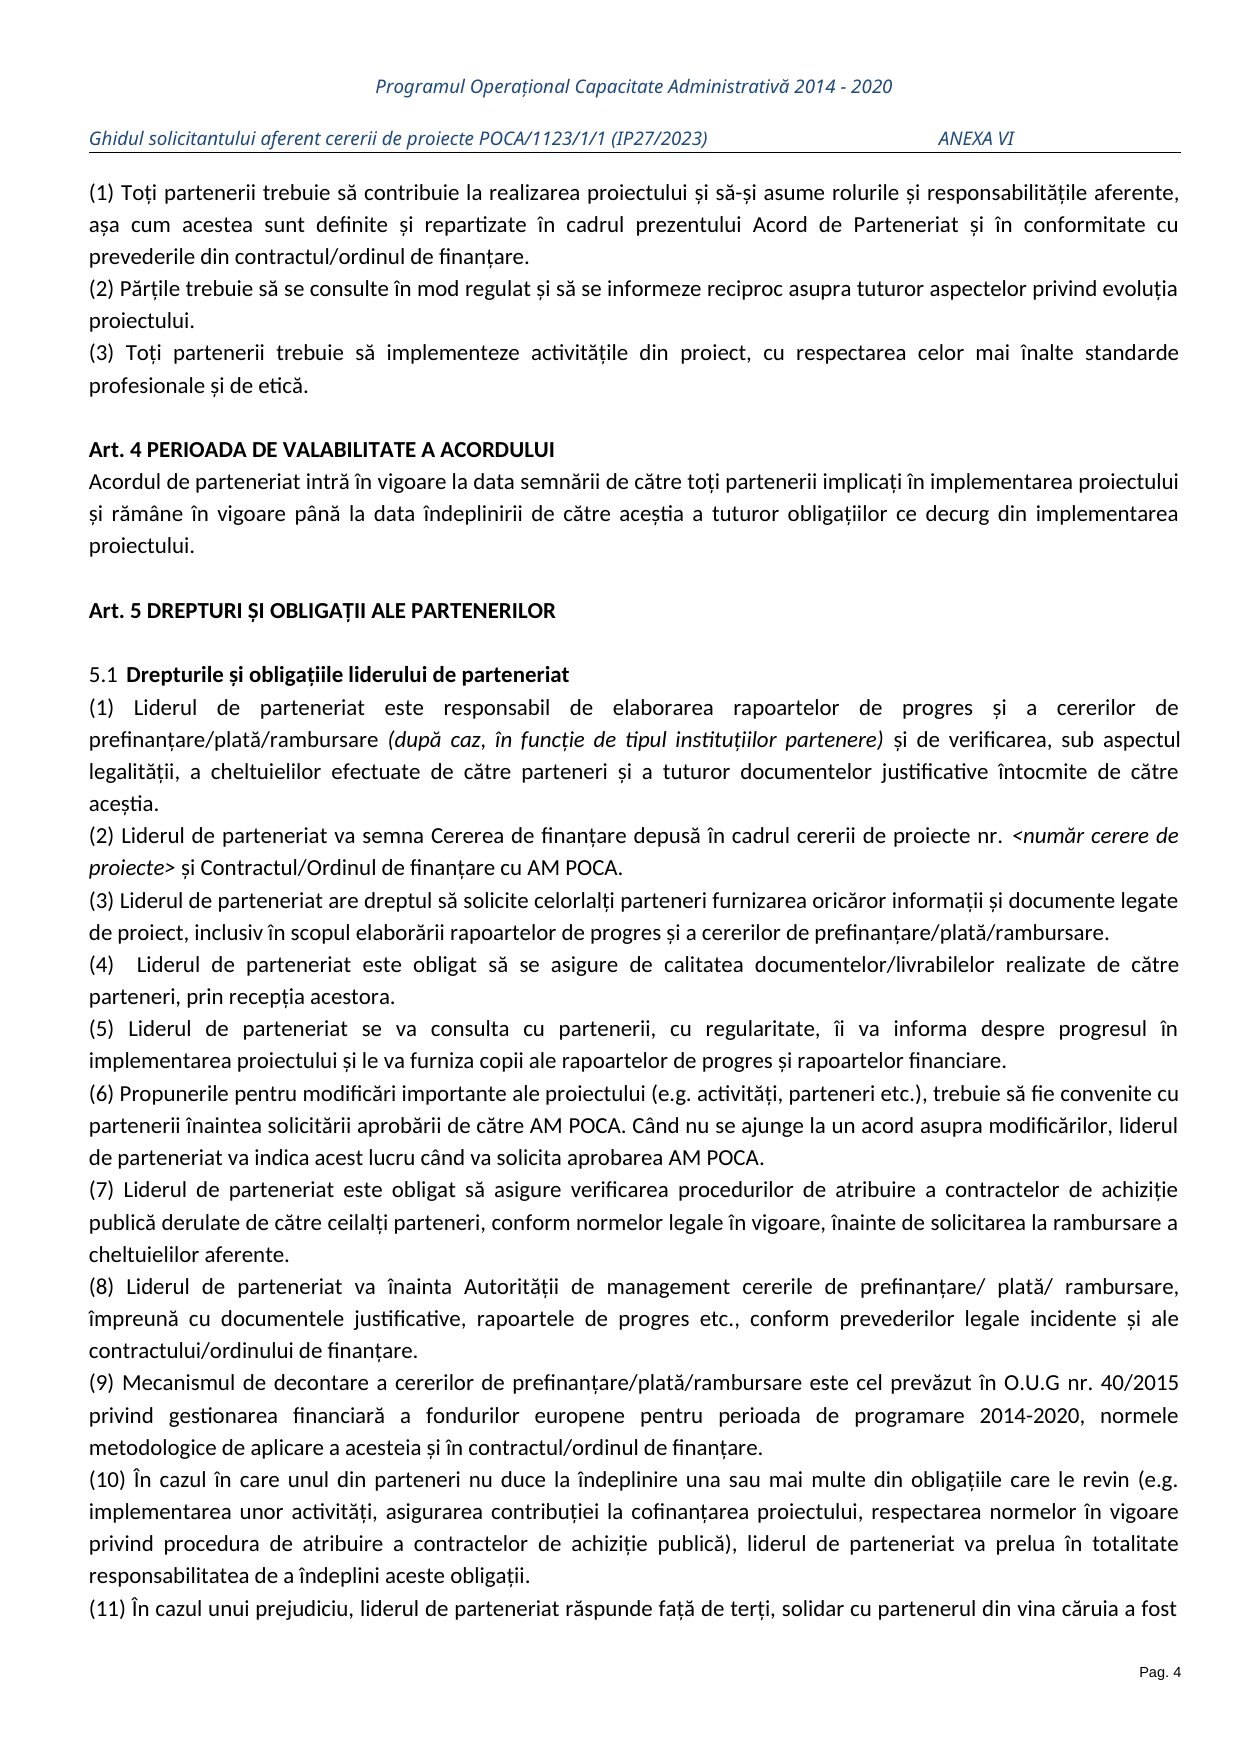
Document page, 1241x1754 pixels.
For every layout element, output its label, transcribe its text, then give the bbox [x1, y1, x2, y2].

text (9) Mecanismul de decontare a cererilor de prefinanțare/plată/rambursare este cel prevăzut în O.U.G nr. 40/2015 privind gestionarea financiară a fondurilor europene pentru perioada de programare 2014-2020, normele metodologice de aplicare a acesteia și în contractul/ordinul de finanțare. [89, 1368, 1181, 1461]
text (10) În cazul în care unul din parteneri nu duce la îndeplinire una sau mai multe din obligațiile care le revin (e.g. implementarea unor activități, asigurarea contribuției la cofinanțarea proiectului, respectarea normelor în vigoare privind procedura de atribuire a contractelor de achiziție publică), liderul de parteneriat va prelua în totalitate responsabilitatea de a îndeplini aceste obligații. [89, 1465, 1181, 1590]
text (3) Toți partenerii trebuie să implementeze activitățile din proiect, cu respectarea celor mai înalte standarde profesionale și de etică. [89, 338, 1181, 399]
text Acordul de parteneriat intră în vigoare la data semnării de către toți partenerii implicați în implementarea proiectului și rămâne în vigoare până la data îndeplinirii de către aceștia a tuturor obligațiilor ce decurg din implementarea proiectului. [89, 467, 1181, 560]
text (5) Liderul de parteneriat se va consulta cu partenerii, cu regularitate, îi va informa despre progresul în implementarea proiectului și le va furniza copii ale rapoartelor de progres și rapoartelor financiare. [89, 1014, 1181, 1075]
text Art. 4 PERIOADA DE VALABILITATE A ACORDULUI [89, 435, 1181, 463]
list Drepturile și obligațiile liderului de parteneriat [89, 660, 1181, 688]
text (7) Liderul de parteneriat este obligat să asigure verificarea procedurilor de atribuire a contractelor de achiziție publică derulate de către ceilalți parteneri, conform normelor legale în vigoare, înainte de solicitarea la rambursare a cheltuielilor aferente. [89, 1175, 1181, 1268]
text (8) Liderul de parteneriat va înainta Autorității de management cererile de prefinanțare/ plată/ rambursare, împreună cu documentele justificative, rapoartele de progres etc., conform prevederilor legale incidente și ale contractului/ordinului de finanțare. [89, 1272, 1181, 1364]
text (6) Propunerile pentru modificări importante ale proiectului (e.g. activități, parteneri etc.), trebuie să fie convenite cu partenerii înaintea solicitării aprobării de către AM POCA. Când nu se ajunge la un acord asupra modificărilor, liderul de parteneriat va indica acest lucru când va solicita aprobarea AM POCA. [89, 1079, 1181, 1171]
text (3) Liderul de parteneriat are dreptul să solicite celorlalți parteneri furnizarea oricăror informații și documente legate de proiect, inclusiv în scopul elaborării rapoartelor de progres și a cererilor de prefinanțare/plată/rambursare. [89, 886, 1181, 946]
text (4) Liderul de parteneriat este obligat să se asigure de calitatea documentelor/livrabilelor realizate de către parteneri, prin recepția acestora. [89, 950, 1181, 1010]
text (1) Liderul de parteneriat este responsabil de elaborarea rapoartelor de progres și a cererilor de prefinanțare/plată/rambursare (după caz, în funcție de tipul instituțiilor partenere) și de verificarea, sub aspectul legalității, a cheltuielilor efectuate de către parteneri și a tuturor documentelor justificative întocmite de către aceștia. [89, 693, 1181, 817]
text (2) Liderul de parteneriat va semna Cererea de finanțare depusă în cadrul cererii de proiecte nr. <număr cerere de proiecte> și Contractul/Ordinul de finanțare cu AM POCA. [89, 821, 1181, 882]
text (1) Toți partenerii trebuie să contribuie la realizarea proiectului și să-și asume rolurile și responsabilitățile aferente, așa cum acestea sunt definite și repartizate în cadrul prezentului Acord de Parteneriat și în conformitate cu prevederile din contractul/ordinul de finanțare. [89, 178, 1181, 270]
text Art. 5 DREPTURI ȘI OBLIGAȚII ALE PARTENERILOR [89, 596, 1181, 624]
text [89, 1594, 1181, 1622]
text (2) Părțile trebuie să se consulte în mod regulat și să se informeze reciproc asupra tuturor aspectelor privind evoluția proiectului. [89, 274, 1181, 334]
